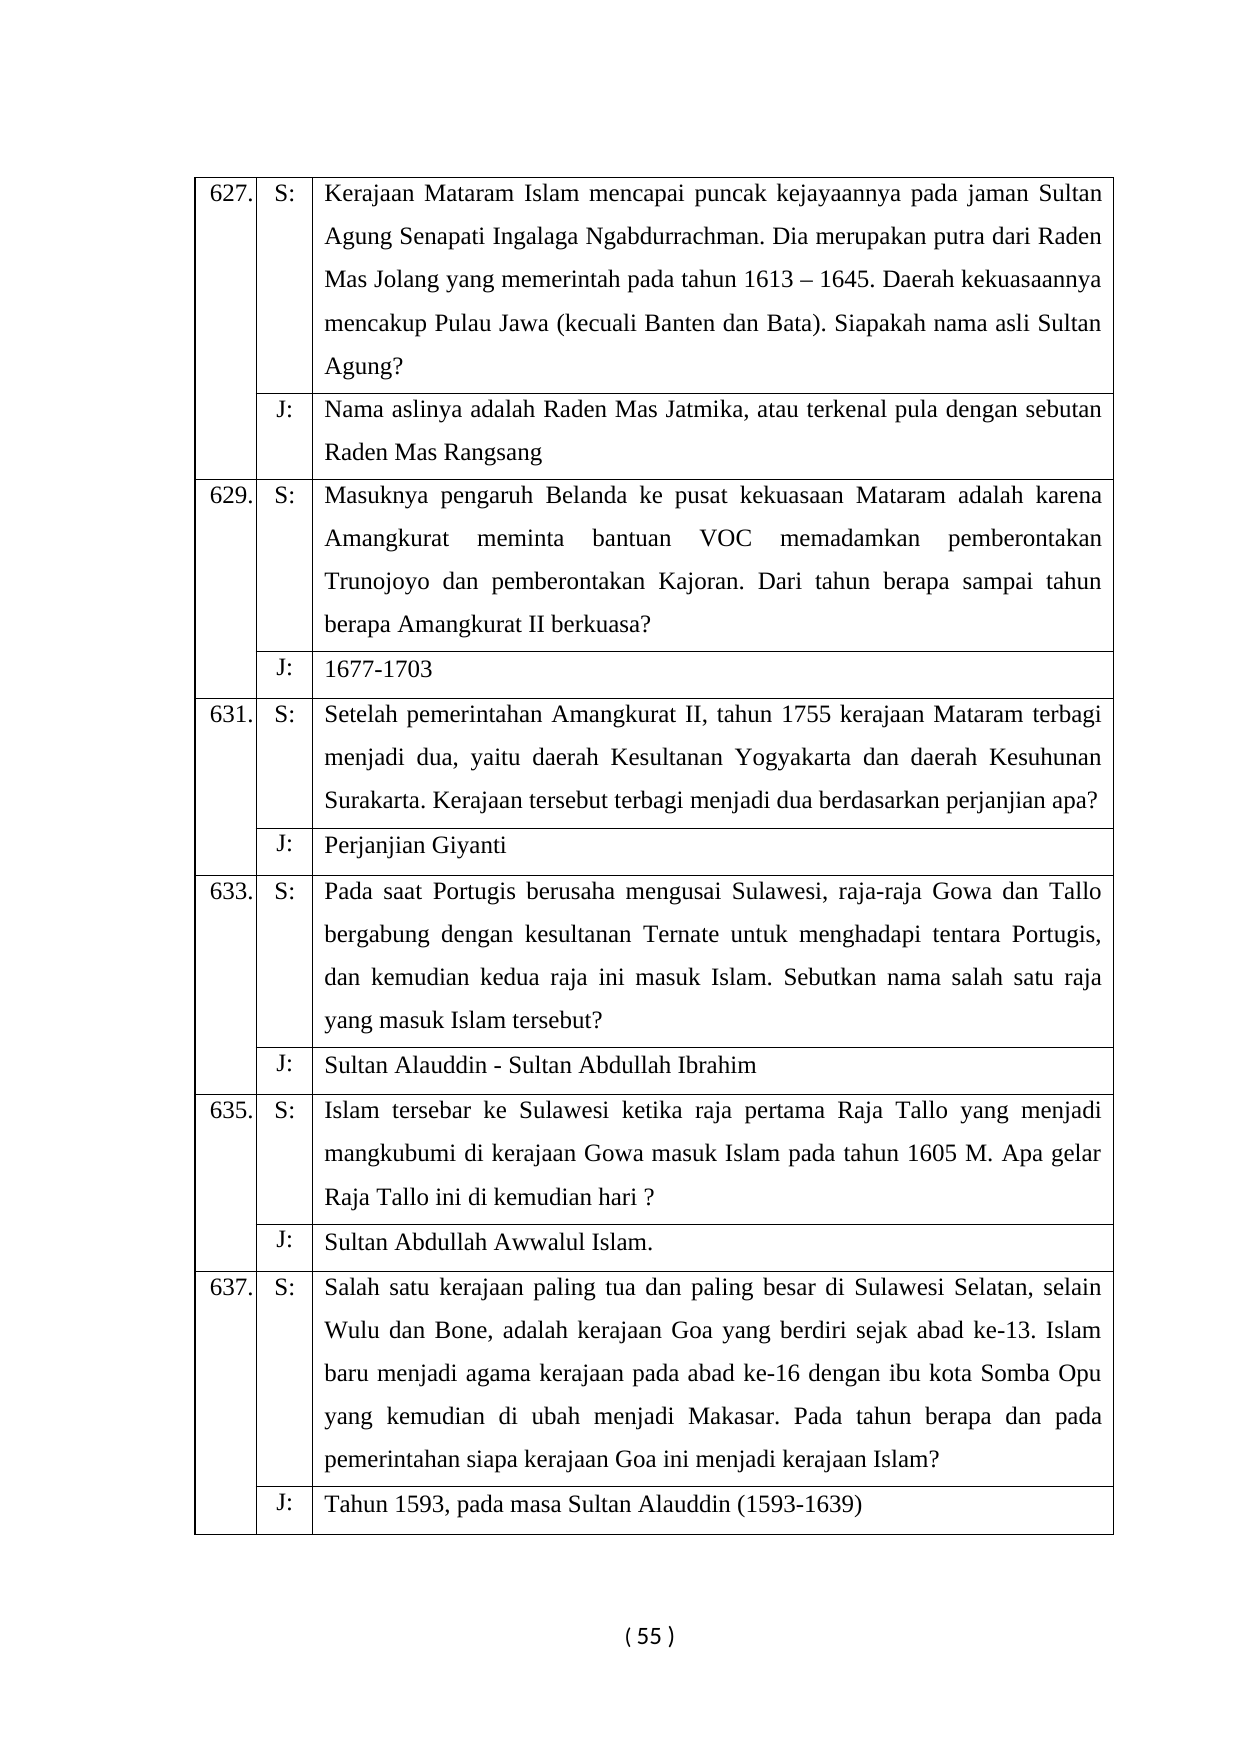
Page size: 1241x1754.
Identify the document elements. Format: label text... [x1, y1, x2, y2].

table_cell Sultan Alauddin - Sultan Abdullah Ibrahim [313, 1048, 1113, 1094]
table_cell S: [257, 178, 312, 393]
table_cell 1677-1703 [313, 652, 1113, 698]
table_cell J: [257, 652, 312, 698]
table_cell Tahun 1593, pada masa Sultan Alauddin (1593-1639) [313, 1487, 1113, 1533]
table_cell Setelah pemerintahan Amangkurat II, tahun 1755 kerajaan Mataram terbagi menjadi dua, yaitu daerah Kesultanan Yogyakarta dan daerah Kesuhunan Surakarta. Kerajaan tersebut terbagi menjadi dua berdasarkan perjanjian apa? [313, 699, 1113, 827]
table_cell Islam tersebar ke Sulawesi ketika raja pertama Raja Tallo yang menjadi mangkubumi di kerajaan Gowa masuk Islam pada tahun 1605 M. Apa gelar Raja Tallo ini di kemudian hari ? [313, 1095, 1113, 1223]
table_cell S: [257, 1095, 312, 1223]
table_cell [196, 699, 256, 875]
table_cell [196, 480, 256, 698]
table_cell J: [257, 1048, 312, 1094]
table_cell [196, 876, 256, 1094]
table_cell [196, 1272, 256, 1533]
table_cell S: [257, 480, 312, 651]
table_cell S: [257, 699, 312, 827]
table_cell Sultan Abdullah Awwalul Islam. [313, 1225, 1113, 1271]
table_cell Kerajaan Mataram Islam mencapai puncak kejayaannya pada jaman Sultan Agung Senapati Ingalaga Ngabdurrachman. Dia merupakan putra dari Raden Mas Jolang yang memerintah pada tahun 1613 – 1645. Daerah kekuasaannya mencakup Pulau Jawa (kecuali Banten dan Bata). Siapakah nama asli Sultan Agung? [313, 178, 1113, 393]
table_cell J: [257, 829, 312, 875]
table_cell Nama aslinya adalah Raden Mas Jatmika, atau terkenal pula dengan sebutan Raden Mas Rangsang [313, 394, 1113, 479]
table_cell [196, 1095, 256, 1271]
table_cell [196, 178, 256, 479]
table_cell J: [257, 1225, 312, 1271]
table_cell Salah satu kerajaan paling tua dan paling besar di Sulawesi Selatan, selain Wulu dan Bone, adalah kerajaan Goa yang berdiri sejak abad ke-13. Islam baru menjadi agama kerajaan pada abad ke-16 dengan ibu kota Somba Opu yang kemudian di ubah menjadi Makasar. Pada tahun berapa dan pada pemerintahan siapa kerajaan Goa ini menjadi kerajaan Islam? [313, 1272, 1113, 1486]
table_cell S: [257, 1272, 312, 1486]
table_cell S: [257, 876, 312, 1047]
table_cell Perjanjian Giyanti [313, 829, 1113, 875]
table_cell J: [257, 394, 312, 479]
table_cell Pada saat Portugis berusaha mengusai Sulawesi, raja-raja Gowa dan Tallo bergabung dengan kesultanan Ternate untuk menghadapi tentara Portugis, dan kemudian kedua raja ini masuk Islam. Sebutkan nama salah satu raja yang masuk Islam tersebut? [313, 876, 1113, 1047]
table_cell J: [257, 1487, 312, 1533]
table_cell Masuknya pengaruh Belanda ke pusat kekuasaan Mataram adalah karena Amangkurat meminta bantuan VOC memadamkan pemberontakan Trunojoyo dan pemberontakan Kajoran. Dari tahun berapa sampai tahun berapa Amangkurat II berkuasa? [313, 480, 1113, 651]
